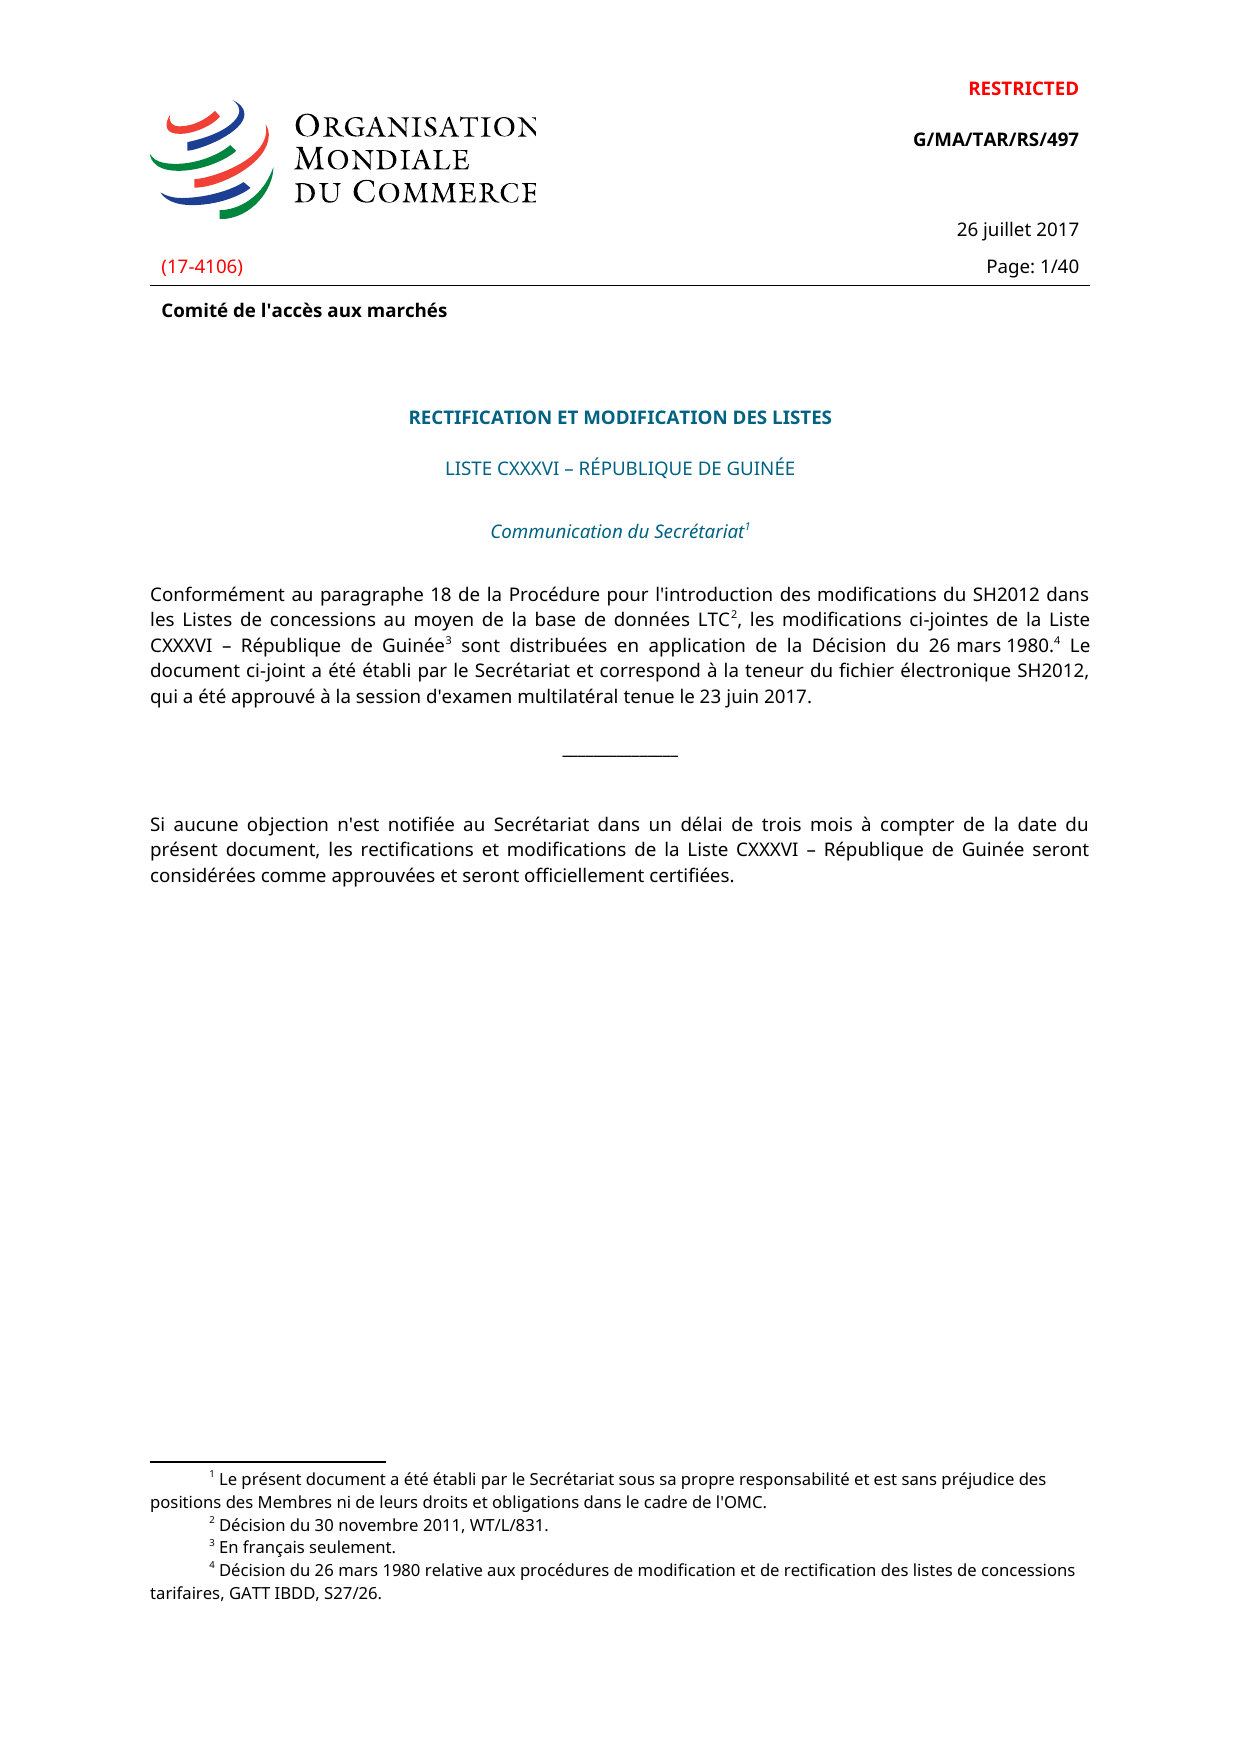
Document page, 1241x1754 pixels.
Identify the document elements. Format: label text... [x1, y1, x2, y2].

title Communication du Secrétariat [150, 518, 1090, 544]
title RECTIFICATION ET MODIFICATION DES LISTES [150, 405, 1090, 430]
text Conformément au paragraphe 18 de la Procédure pour l'introduction des modifications du SH2012 dans les Listes de concessions au moyen de la base de données LTC, les modifications ci-jointes de la Liste CXXXVI – République de Guinée sont distribuées en application de la Décision du 26 mars 1980. Le document ci-joint a été établi par le Secrétariat et correspond à la teneur du fichier électronique SH2012, qui a été approuvé à la session d'examen multilatéral tenue le 23 juin 2017. [150, 581, 1090, 709]
title LISTE CXXXVI – RÉPUBLIQUE DE GUINÉE [150, 455, 1090, 481]
text Si aucune objection n'est notifiée au Secrétariat dans un délai de trois mois à compter de la date du présent document, les rectifications et modifications de la Liste CXXXVI – République de Guinée seront considérées comme approuvées et seront officiellement certifiées. [150, 811, 1090, 887]
text _______________ [150, 734, 1090, 760]
